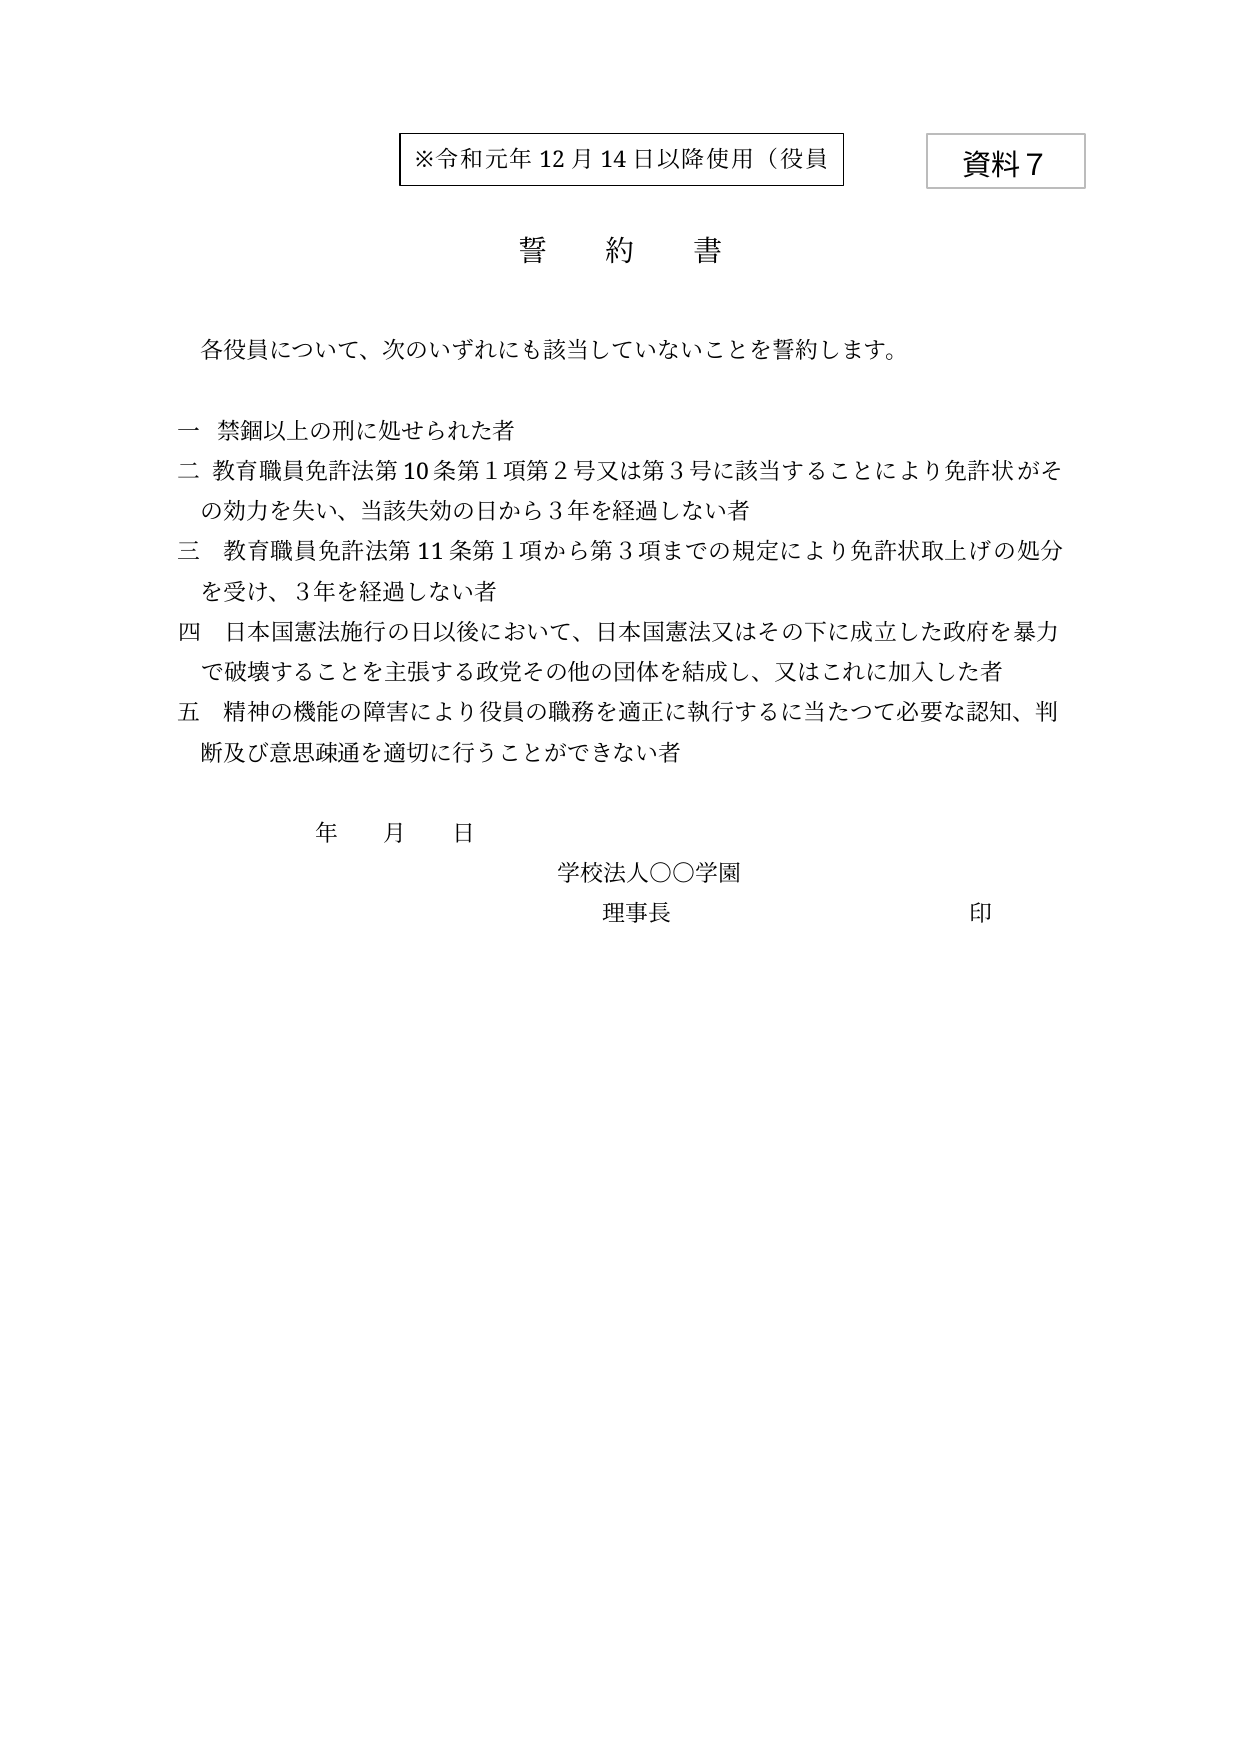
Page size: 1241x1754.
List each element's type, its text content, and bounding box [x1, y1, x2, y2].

text 一 禁錮以上の刑に処せられた者 [177, 409, 1063, 449]
text 四 日本国憲法施行の日以後において、日本国憲法又はその下に成立した政府を暴力で破壊することを主張する政党その他の団体を結成し、又はこれに加入した者 [178, 610, 1063, 691]
text 二 教育職員免許法第10条第１項第２号又は第３号に該当することにより免許状がその効力を失い、当該失効の日から３年を経過しない者 [177, 449, 1063, 530]
text 学校法人○○学園 [177, 852, 1063, 892]
text 理事長 印 [177, 892, 1063, 932]
text 三 教育職員免許法第11条第１項から第３項までの規定により免許状取上げの処分を受け、３年を経過しない者 [177, 530, 1063, 610]
text 五 精神の機能の障害により役員の職務を適正に執行するに当たつて必要な認知、判断及び意思疎通を適切に行うことができない者 [177, 691, 1063, 771]
text 年 月 日 [177, 811, 1063, 852]
text 誓 約 書 [177, 208, 1063, 289]
text 各役員について、次のいずれにも該当していないことを誓約します。 [177, 329, 1063, 369]
